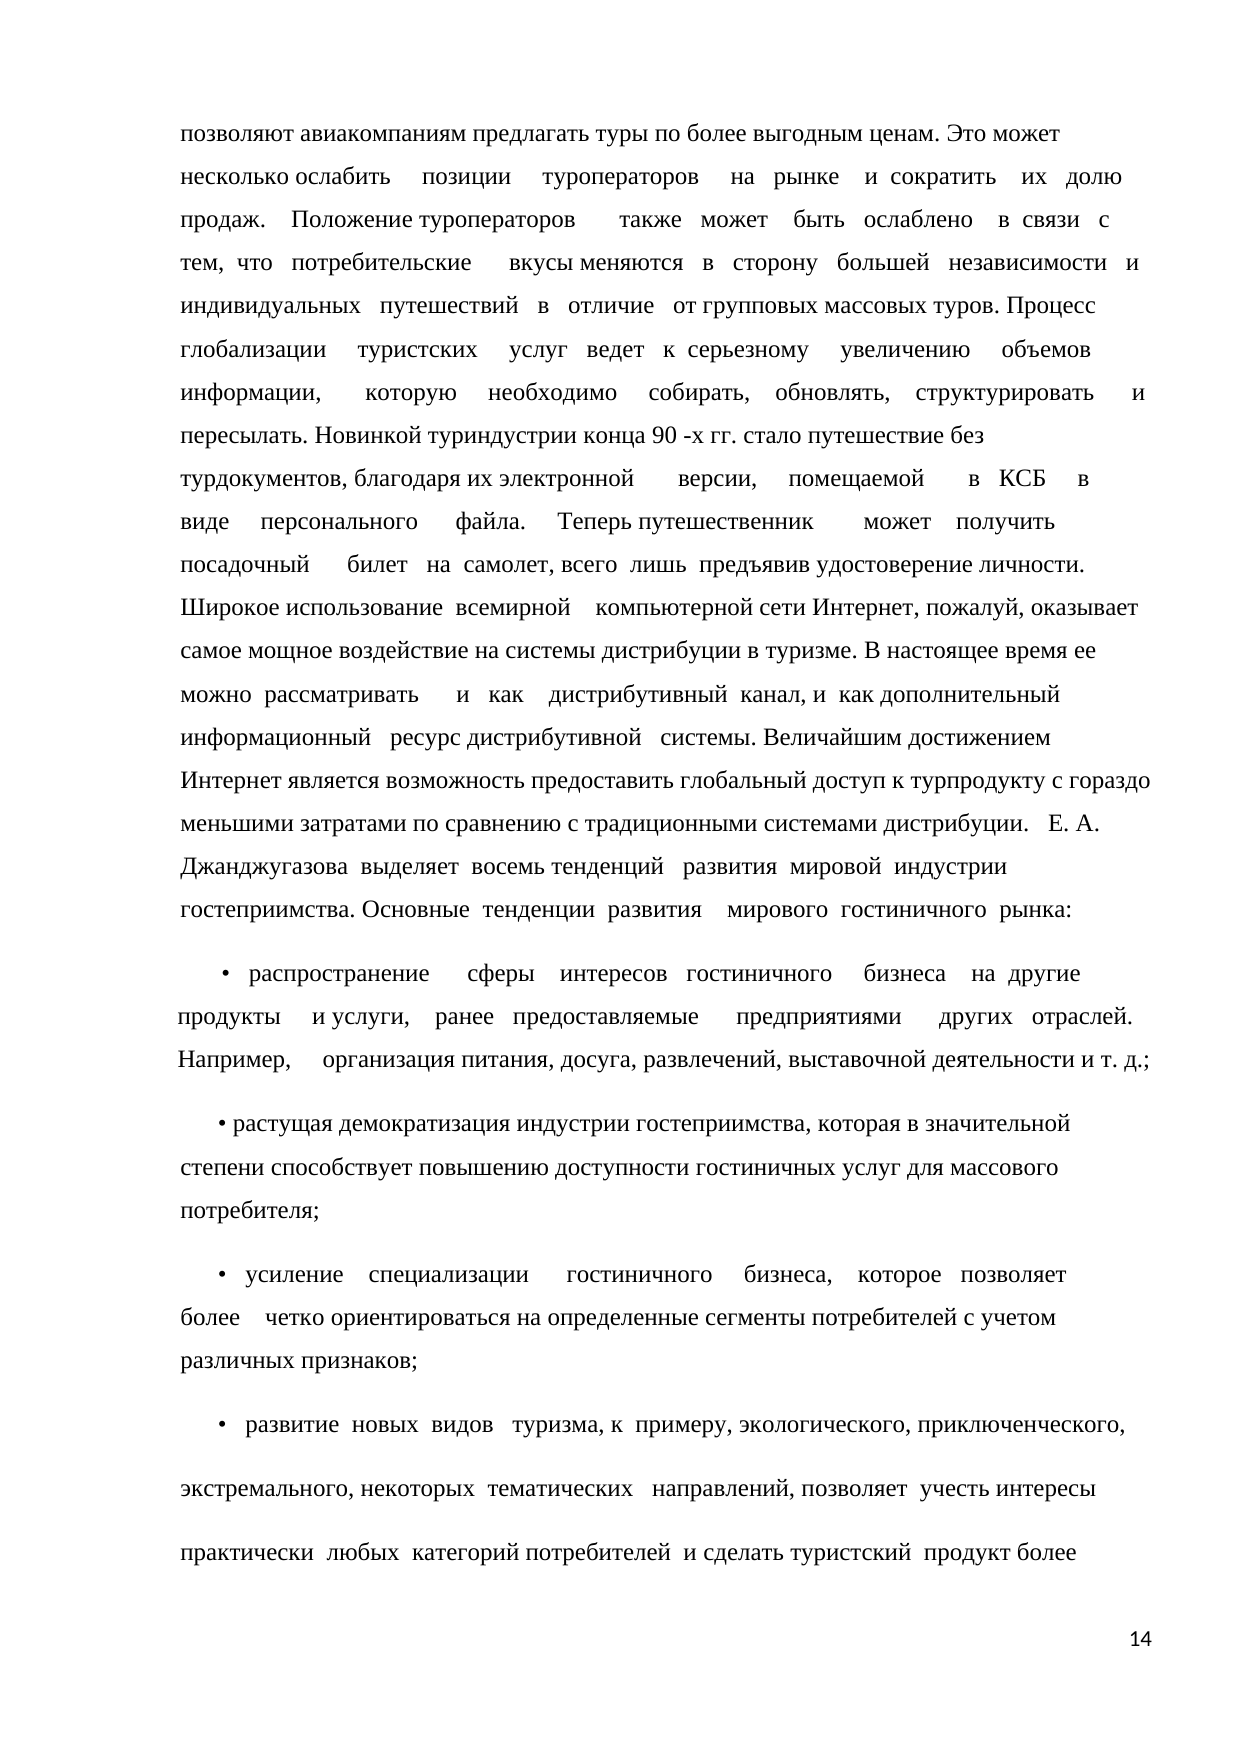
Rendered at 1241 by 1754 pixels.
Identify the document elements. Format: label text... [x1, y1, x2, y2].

text • усиление специализации гостиничного бизнеса, которое позволяет более четко ориентироваться на определенные сегменты потребителей с учетом различных признаков; [180, 1259, 1152, 1374]
text позволяют авиакомпаниям предлагать туры по более выгодным ценам. Это может несколько ослабить позиции туроператоров на рынке и сократить их долю продаж. Положение туроператоров также может быть ослаблено в связи с тем, что потребительские вкусы меняются в сторону большей независимости и индивидуальных путешествий в отличие от групповых массовых туров. Процесс глобализации туристских услуг ведет к серьезному увеличению объемов информации, которую необходимо собирать, обновлять, структурировать и пересылать. Новинкой туриндустрии конца 90 -х гг. стало путешествие без турдокументов, благодаря их электронной версии, помещаемой в КСБ в виде персонального файла. Теперь путешественник может получить посадочный билет на самолет, всего лишь предъявив удостоверение личности. Широкое использование всемирной компьютерной сети Интернет, пожалуй, оказывает самое мощное воздействие на системы дистрибуции в туризме. В настоящее время ее можно рассматривать и как дистрибутивный канал, и как дополнительный информационный ресурс дистрибутивной системы. Величайшим достижением Интернет является возможность предоставить глобальный доступ к турпродукту с гораздо меньшими затратами по сравнению с традиционными системами дистрибуции. Е. А. Джанджугазова выделяет восемь тенденций развития мировой индустрии гостеприимства. Основные тенденции развития мирового гостиничного рынка: [180, 118, 1152, 923]
text • распространение сферы интересов гостиничного бизнеса на другие продукты и услуги, ранее предоставляемые предприятиями других отраслей. Например, организация питания, досуга, развлечений, выставочной деятельности и т. д.; [177, 958, 1152, 1073]
text • растущая демократизация индустрии гостеприимства, которая в значительной степени способствует повышению доступности гостиничных услуг для массового потребителя; [180, 1108, 1152, 1223]
text экстремального, некоторых тематических направлений, позволяет учесть интересы [180, 1473, 1152, 1502]
text • развитие новых видов туризма, к примеру, экологического, приключенческого, [180, 1409, 1152, 1438]
text практически любых категорий потребителей и сделать туристский продукт более [180, 1537, 1152, 1566]
